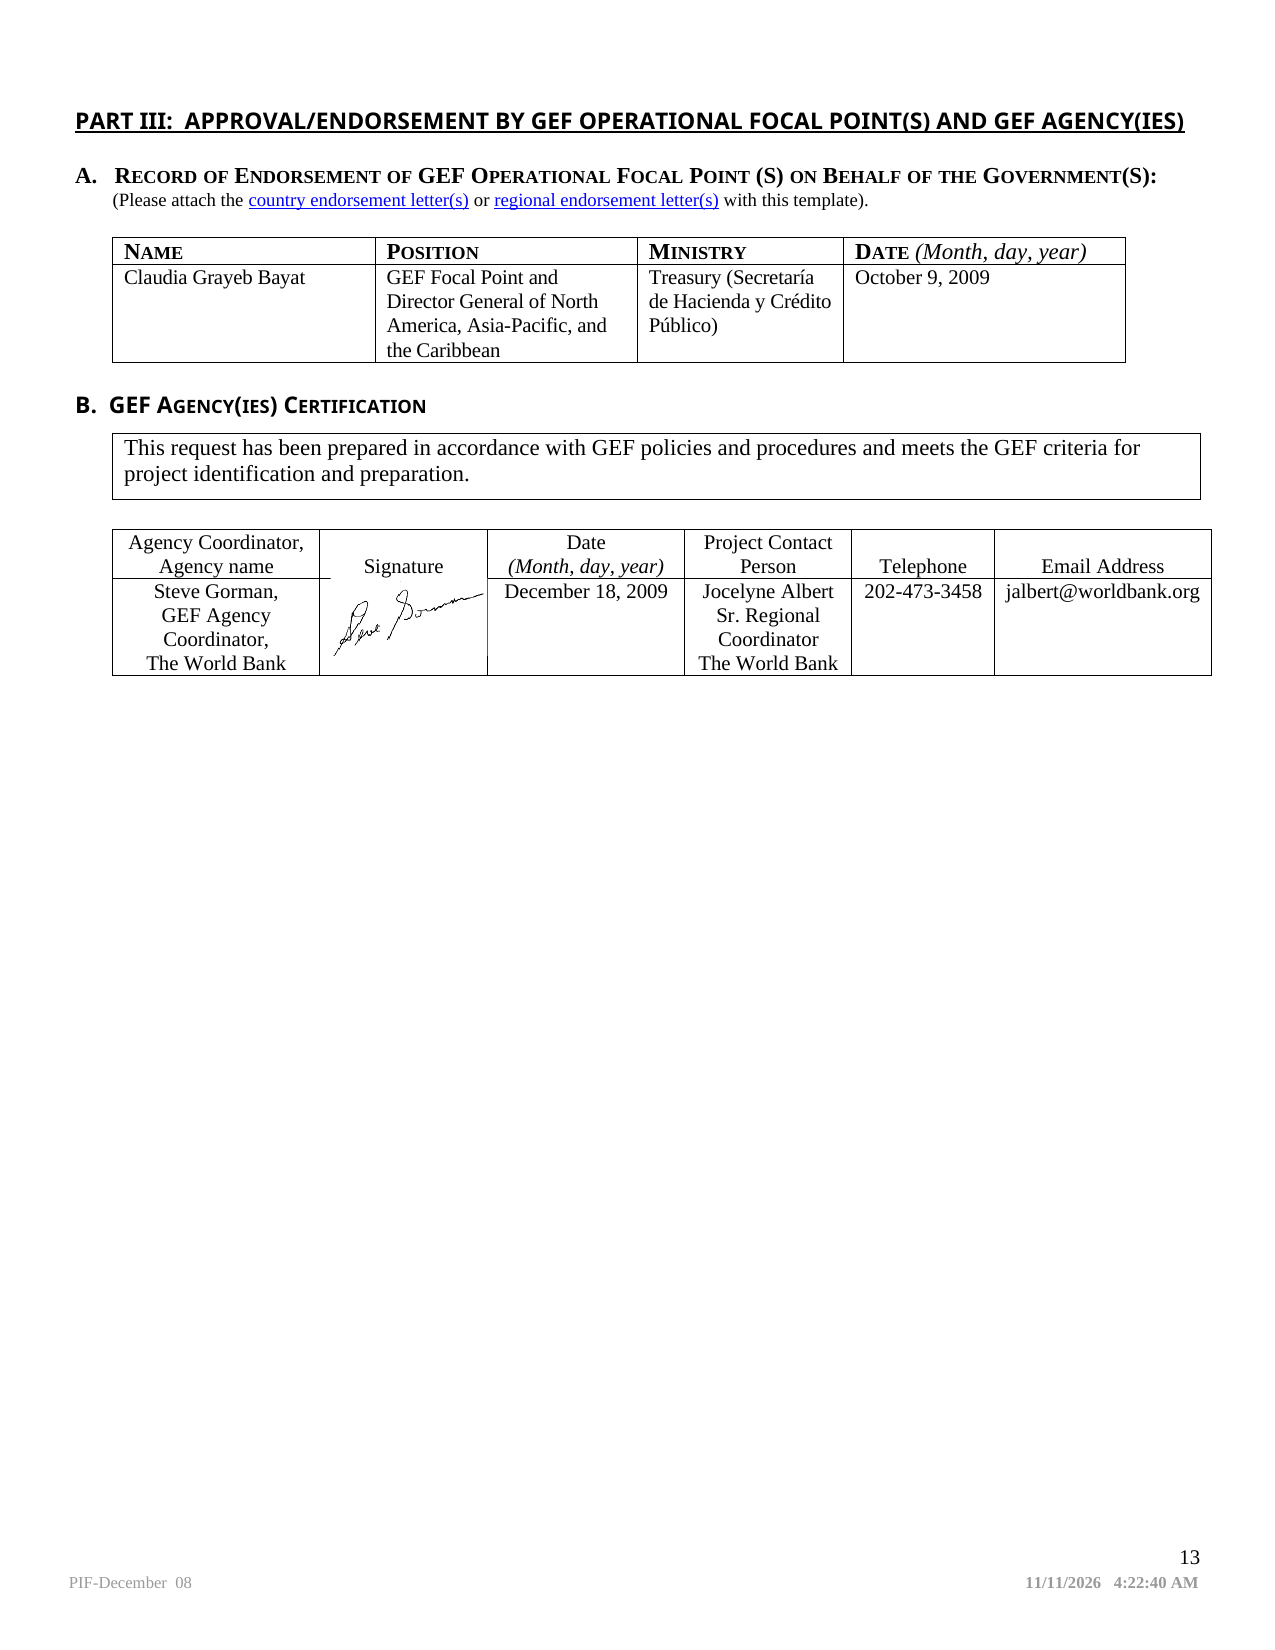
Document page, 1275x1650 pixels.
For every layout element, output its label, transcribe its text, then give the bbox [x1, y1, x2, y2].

table_cell Treasury (Secretaría de Hacienda y Crédito Público) [638, 265, 843, 362]
table_header This request has been prepared in accordance with GEF policies and procedures and meets the GEF criteria for project identification and preparation. [113, 434, 1200, 499]
table_header Email Address [995, 530, 1211, 578]
table_header Project Contact Person [685, 530, 851, 578]
table_header Ministry [638, 238, 843, 264]
table_cell Jocelyne Albert Sr. Regional Coordinator The World Bank [685, 579, 851, 675]
picture [330, 578, 488, 656]
table_header Date (Month, day, year) [488, 530, 684, 578]
table_cell GEF Focal Point and Director General of North America, Asia-Pacific, and the Caribbean [376, 265, 637, 362]
table_cell Steve Gorman, GEF Agency Coordinator, The World Bank [113, 579, 319, 675]
text B. GEF Agency(ies) Certification [75, 389, 1200, 420]
table_header Date (Month, day, year) [844, 238, 1125, 264]
table_cell Claudia Grayeb Bayat [113, 265, 375, 362]
table_cell October 9, 2009 [844, 265, 1125, 362]
table_header Position [376, 238, 637, 264]
table_cell December 18, 2009 [488, 579, 684, 675]
table_header Agency Coordinator, Agency name [113, 530, 319, 578]
text A. Record of Endorsement of GEF Operational Focal Point (S) on Behalf of the Government(S): (Please attach the country endorsement letter(s) or regional endorsement letter(s) with this template). [75, 163, 1200, 211]
table_cell jalbert@worldbank.org [995, 579, 1211, 675]
table_cell 202-473-3458 [852, 579, 994, 675]
table_header Name [113, 238, 375, 264]
table_header Telephone [852, 530, 994, 578]
text part iii: approval/endorsement by gef operational focal point(s) and GEF agency(ies) [75, 105, 1200, 136]
table_header Signature [320, 530, 487, 578]
table_cell [320, 579, 487, 675]
